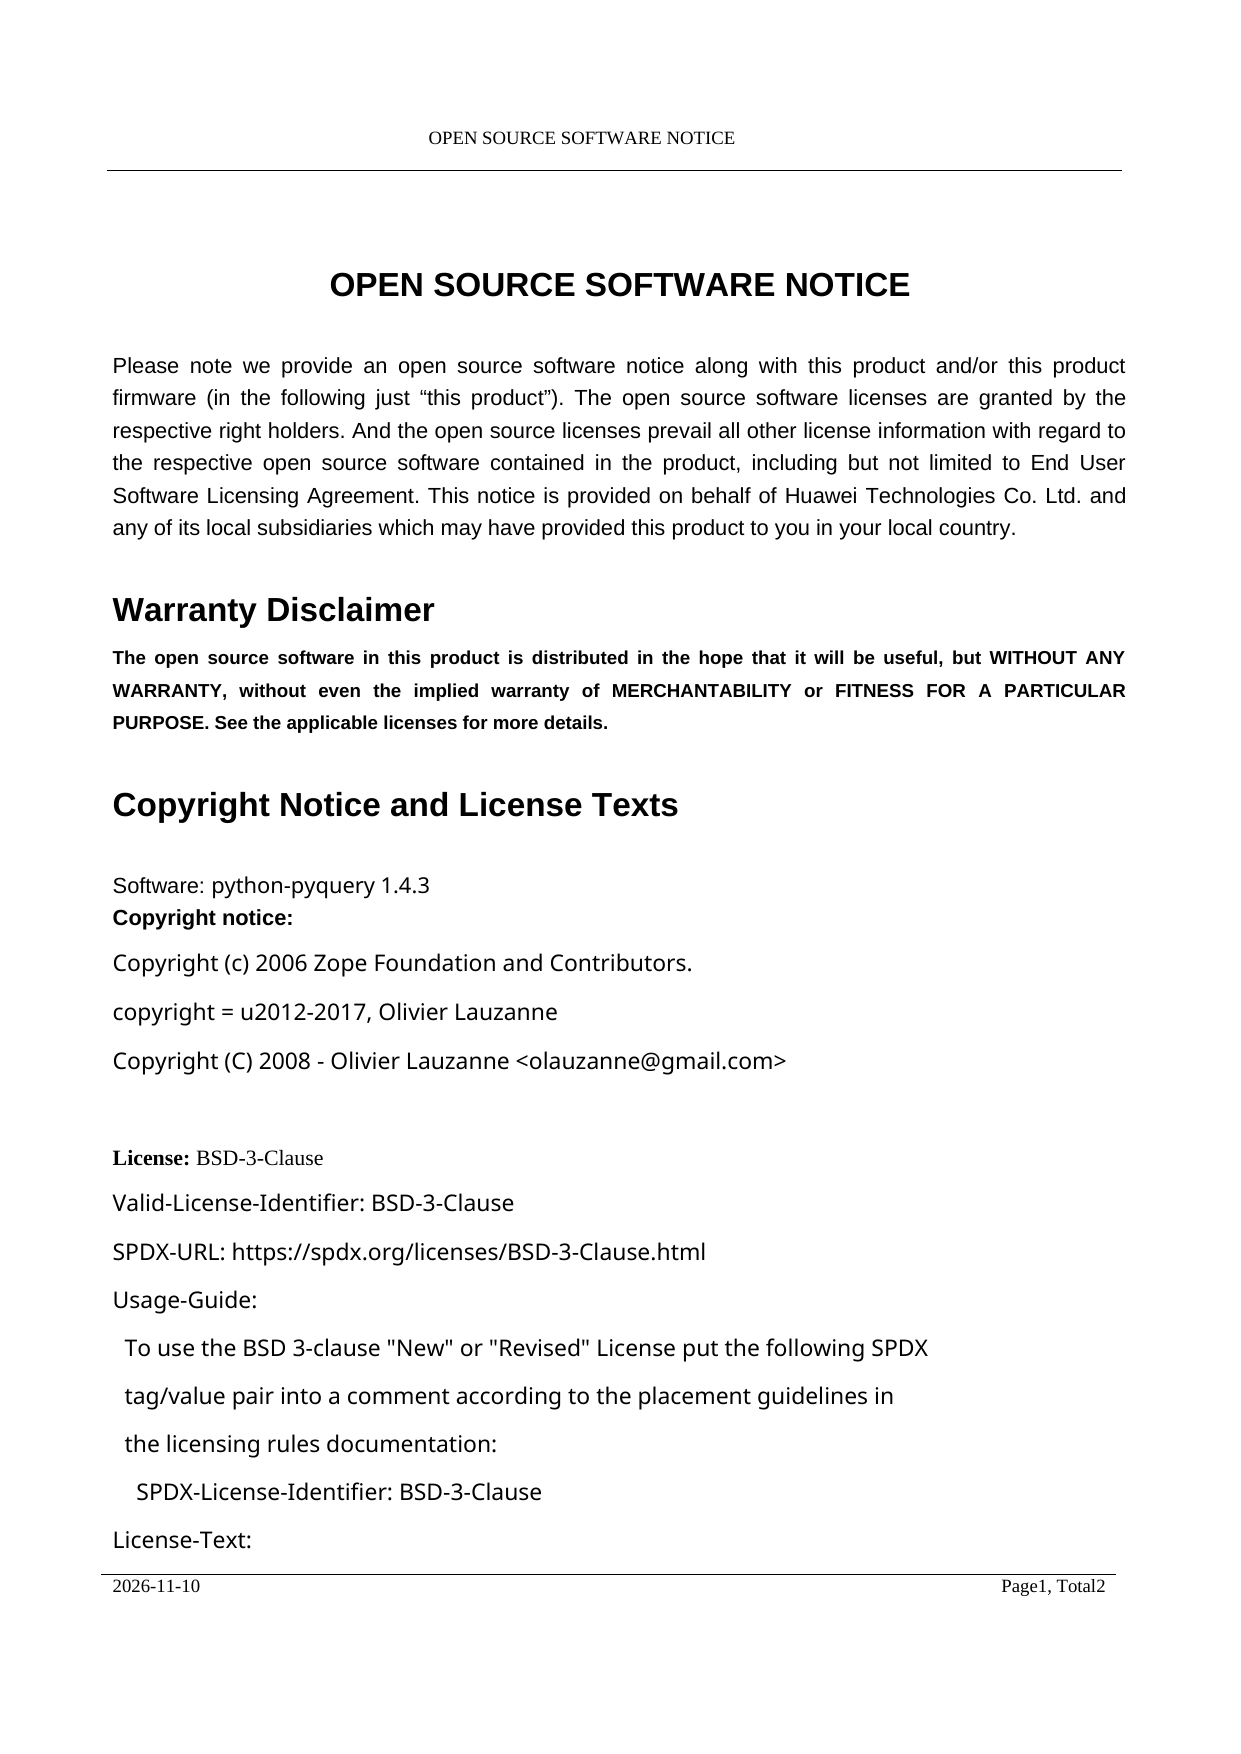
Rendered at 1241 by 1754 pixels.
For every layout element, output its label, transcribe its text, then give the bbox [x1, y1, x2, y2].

text Valid-License-Identifier: BSD-3-Clause [112, 1187, 1128, 1219]
text SPDX-License-Identifier: BSD-3-Clause [112, 1475, 1128, 1508]
text tag/value pair into a comment according to the placement guidelines in [112, 1379, 1128, 1412]
text Software: python-pyquery 1.4.3 [112, 869, 1128, 901]
text License: BSD-3-Clause [112, 1142, 1128, 1174]
text To use the BSD 3-clause "New" or "Revised" License put the following SPDX [112, 1331, 1128, 1363]
text SPDX-URL: https://spdx.org/licenses/BSD-3-Clause.html [112, 1235, 1128, 1267]
text Usage-Guide: [112, 1283, 1128, 1315]
text Copyright Notice and License Texts [112, 771, 1128, 836]
text Warranty Disclaimer [112, 576, 1128, 641]
text Copyright (c) 2006 Zope Foundation and Contributors. copyright = u2012-2017, Olivier Lauzanne Copyright (C) 2008 - Olivier Lauzanne <olauzanne@gmail.com> [112, 947, 1128, 1125]
text the licensing rules documentation: [112, 1427, 1128, 1460]
text Please note we provide an open source software notice along with this product and/or this product firmware (in the following just “this product”). The open source software licenses are granted by the respective right holders. And the open source licenses prevail all other license information with regard to the respective open source software contained in the product, including but not limited to End User Software Licensing Agreement. This notice is provided on behalf of Huawei Technologies Co. Ltd. and any of its local subsidiaries which may have provided this product to you in your local country. [112, 349, 1128, 544]
text The open source software in this product is distributed in the hope that it will be useful, but WITHOUT ANY WARRANTY, without even the implied warranty of MERCHANTABILITY or FITNESS FOR A PARTICULAR PURPOSE. See the applicable licenses for more details. [112, 641, 1128, 739]
text License-Text: [112, 1523, 1128, 1556]
text Copyright notice: [112, 901, 1128, 934]
text OPEN SOURCE SOFTWARE NOTICE [112, 251, 1128, 316]
